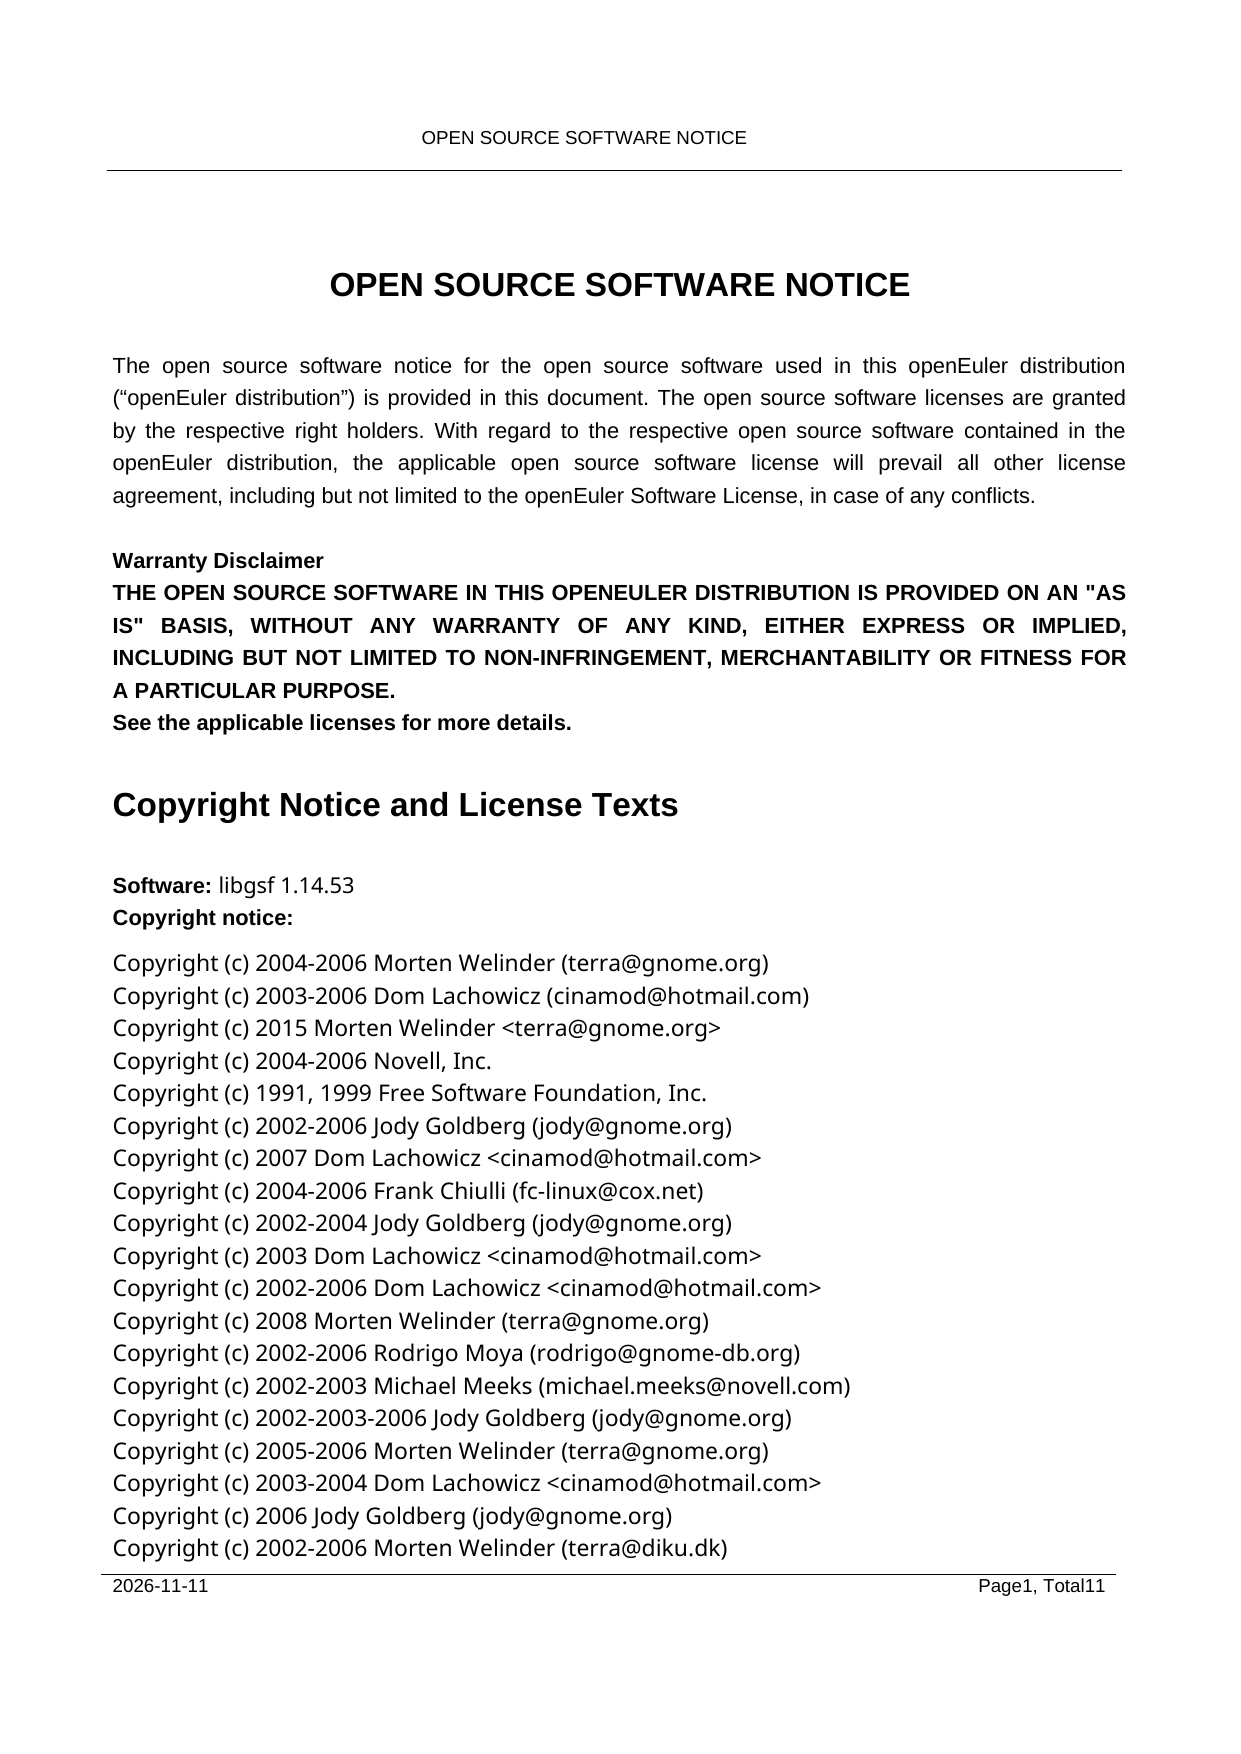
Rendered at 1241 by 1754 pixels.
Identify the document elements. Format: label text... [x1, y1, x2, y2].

title Software: libgsf 1.14.53 [112, 869, 1128, 901]
text Copyright Notice and License Texts [112, 771, 1128, 836]
text Warranty Disclaimer [112, 544, 1128, 576]
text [112, 947, 1128, 1564]
text Copyright notice: [112, 901, 1128, 934]
text THE OPEN SOURCE SOFTWARE IN THIS OPENEULER DISTRIBUTION IS PROVIDED ON AN "AS IS" BASIS, WITHOUT ANY WARRANTY OF ANY KIND, EITHER EXPRESS OR IMPLIED, INCLUDING BUT NOT LIMITED TO NON-INFRINGEMENT, MERCHANTABILITY OR FITNESS FOR A PARTICULAR PURPOSE. See the applicable licenses for more details. [112, 576, 1128, 739]
text OPEN SOURCE SOFTWARE NOTICE [112, 251, 1128, 316]
text The open source software notice for the open source software used in this openEuler distribution (“openEuler distribution”) is provided in this document. The open source software licenses are granted by the respective right holders. With regard to the respective open source software contained in the openEuler distribution, the applicable open source software license will prevail all other license agreement, including but not limited to the openEuler Software License, in case of any conflicts. [112, 349, 1128, 511]
